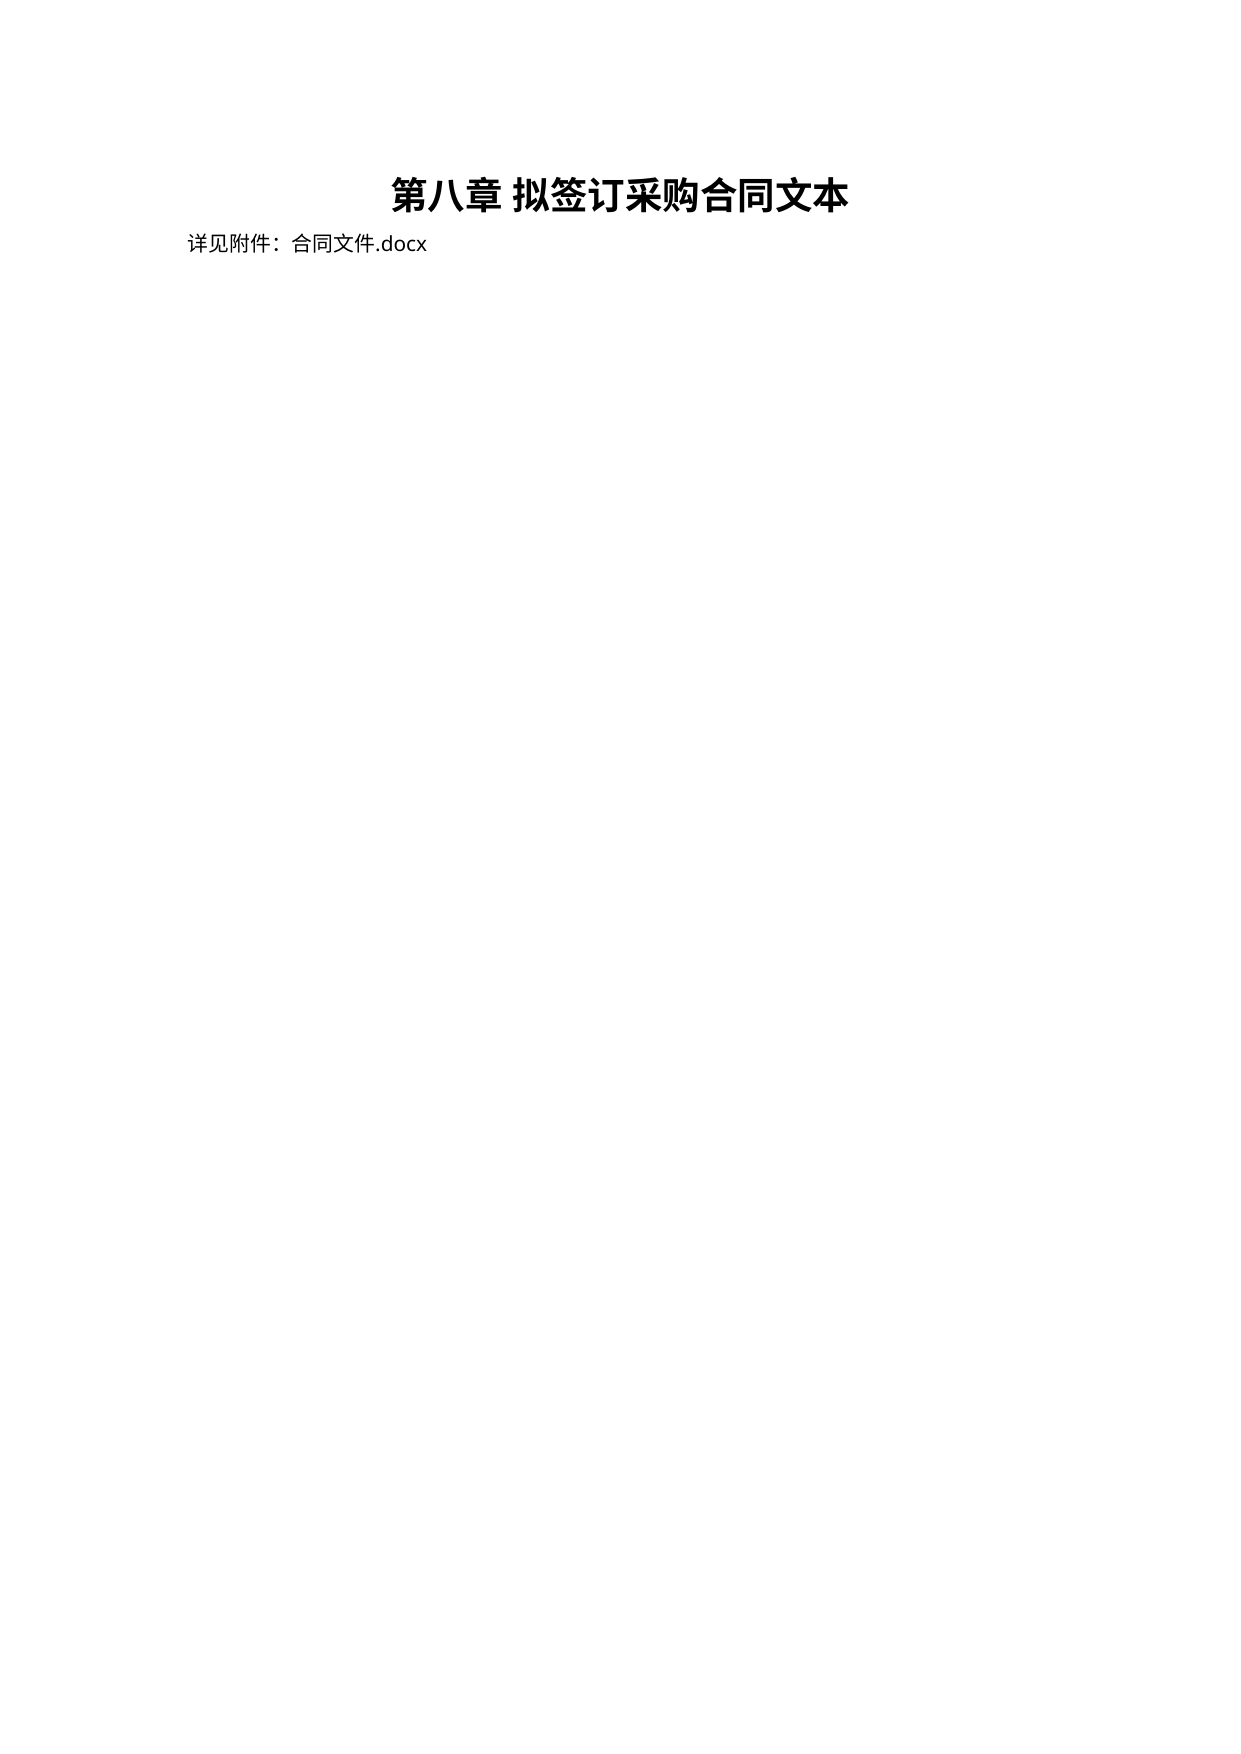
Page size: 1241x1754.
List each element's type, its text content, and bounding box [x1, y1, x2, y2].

text 详见附件：合同文件.docx [187, 227, 1053, 259]
text 第八章 拟签订采购合同文本 [187, 162, 1053, 227]
